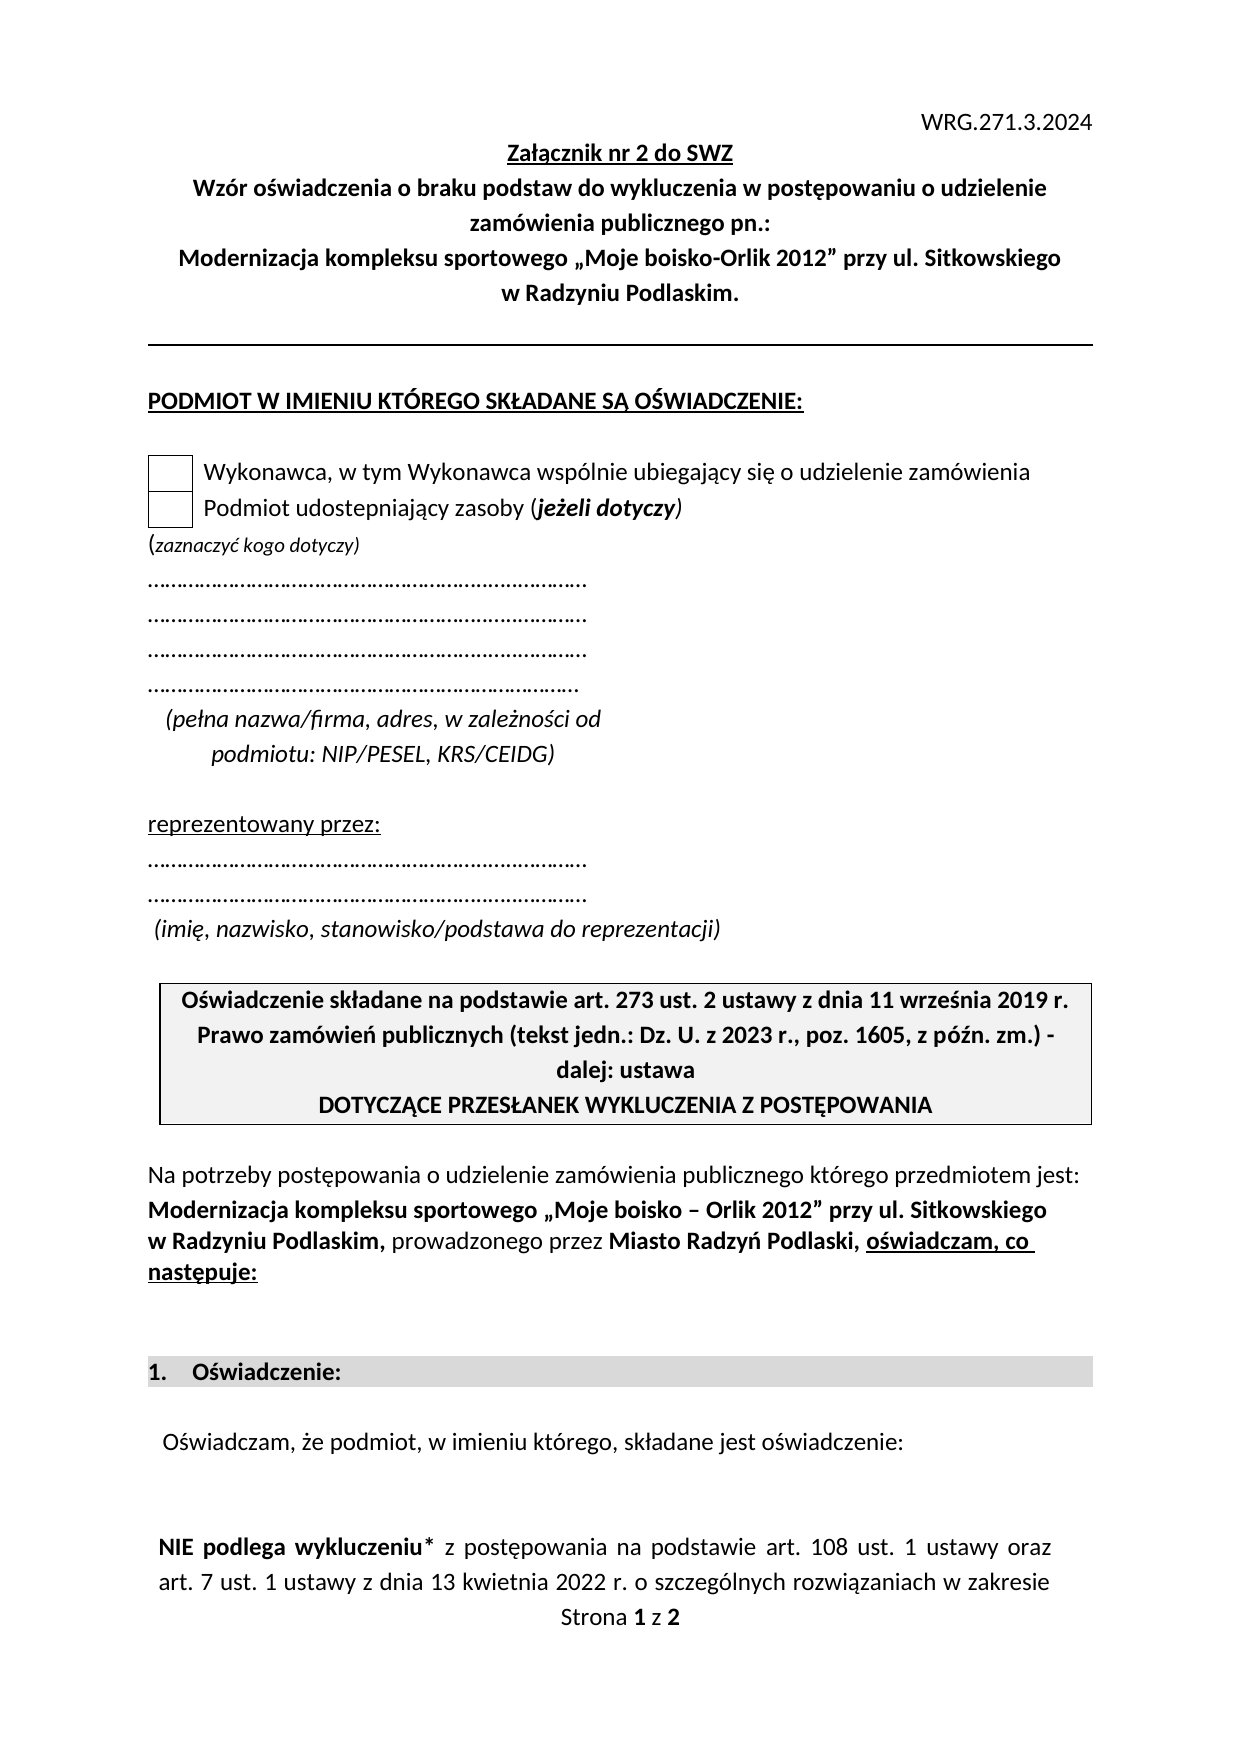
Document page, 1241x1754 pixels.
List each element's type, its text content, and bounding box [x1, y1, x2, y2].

table_header Oświadczenie składane na podstawie art. 273 ust. 2 ustawy z dnia 11 września 2019 r. Prawo zamówień publicznych (tekst jedn.: Dz. U. z 2023 r., poz. 1605, z późn. zm.) - dalej: ustawa DOTYCZĄCE PRZESŁANEK WYKLUCZENIA Z POSTĘPOWANIA [161, 984, 1091, 1123]
text …………………………………………………..…..………… [148, 878, 651, 908]
table_cell Podmiot udostepniający zasoby (jeżeli dotyczy) [193, 491, 1091, 527]
text (imię, nazwisko, stanowisko/podstawa do reprezentacji) [148, 913, 1093, 943]
text Na potrzeby postępowania o udzielenie zamówienia publicznego którego przedmiotem jest: [148, 1159, 1093, 1190]
text PODMIOT W IMIENIU KTÓREGO SKŁADANE SĄ OŚWIADCZENIE: [148, 385, 1093, 416]
text …………………………………………………..…..………… [148, 843, 651, 873]
text (pełna nazwa/firma, adres, w zależności od podmiotu: NIP/PESEL, KRS/CEIDG) [148, 703, 621, 768]
text …………………………………………………..…..………… [148, 633, 651, 663]
text reprezentowany przez: [148, 808, 1093, 838]
text …………………………………………………..…..………… [148, 563, 651, 593]
text w Radzyniu Podlaskim, prowadzonego przez Miasto Radzyń Podlaski, oświadczam, co następuje: [148, 1225, 1093, 1286]
text Modernizacja kompleksu sportowego „Moje boisko – Orlik 2012” przy ul. Sitkowskiego [148, 1194, 1093, 1225]
table_cell [149, 492, 192, 527]
text …………………………………………………..…..………… [148, 598, 651, 628]
text Modernizacja kompleksu sportowego „Moje boisko-Orlik 2012” przy ul. Sitkowskiego [148, 242, 1093, 272]
list Oświadczenie: [148, 1356, 1093, 1387]
text ………………………………………………………………… [148, 668, 651, 698]
table_header [149, 456, 192, 491]
text w Radzyniu Podlaskim. [148, 277, 1093, 307]
text (zaznaczyć kogo dotyczy) [148, 528, 651, 558]
text Wzór oświadczenia o braku podstaw do wykluczenia w postępowaniu o udzielenie zamówienia publicznego pn.: [148, 172, 1093, 237]
text Załącznik nr 2 do SWZ [148, 137, 1093, 167]
table_header Wykonawca, w tym Wykonawca wspólnie ubiegający się o udzielenie zamówienia [193, 455, 1091, 491]
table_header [147, 1496, 1063, 1597]
list Oświadczam, że podmiot, w imieniu którego, składane jest oświadczenie: [162, 1426, 1093, 1457]
